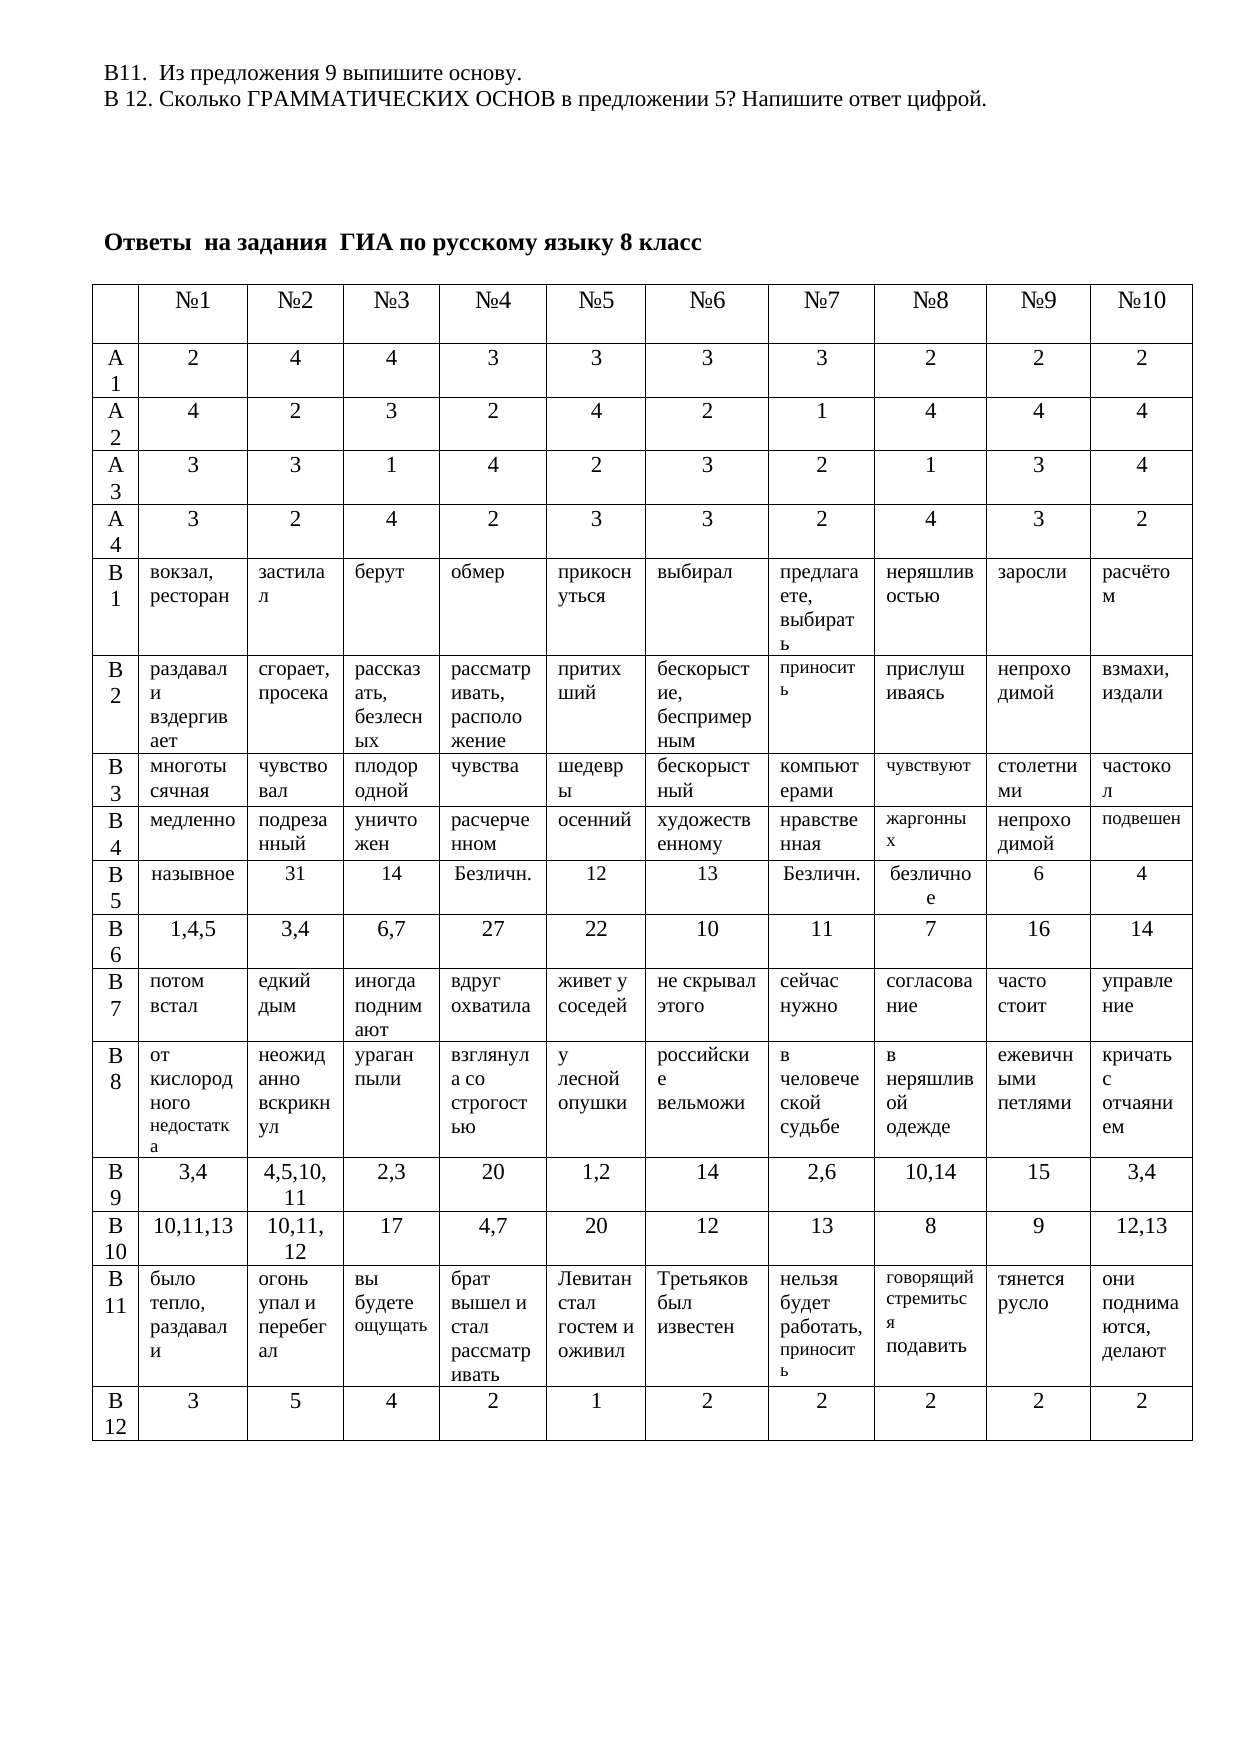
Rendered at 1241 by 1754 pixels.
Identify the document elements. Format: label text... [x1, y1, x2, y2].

table_cell огонь упал и перебегал [248, 1266, 343, 1386]
table_header №2 [248, 285, 343, 343]
table_cell вы будете ощущать [344, 1266, 439, 1386]
table_cell нравственная [769, 807, 874, 860]
table_cell застилал [248, 559, 343, 655]
table_cell 3 [139, 505, 247, 558]
table_cell 8 [875, 1212, 986, 1264]
table_cell приносить [769, 656, 874, 752]
table_cell В4 [93, 807, 138, 860]
table_cell 4 [1091, 451, 1192, 504]
table_cell ураган пыли [344, 1042, 439, 1157]
table_cell А2 [93, 398, 138, 450]
table_cell В2 [93, 656, 138, 752]
table_cell 4,5,10, 11 [248, 1158, 343, 1211]
table_cell 3 [987, 505, 1090, 558]
table_cell осенний [547, 807, 645, 860]
table_cell 3,4 [1091, 1158, 1192, 1211]
table_header №7 [769, 285, 874, 343]
table_cell неряшливостью [875, 559, 986, 655]
table_cell 12,13 [1091, 1212, 1192, 1264]
table_header №9 [987, 285, 1090, 343]
table_cell 20 [547, 1212, 645, 1264]
table_cell было тепло, раздавали [139, 1266, 247, 1386]
table_cell иногда поднимают [344, 969, 439, 1041]
table_cell рассказать, безлесных [344, 656, 439, 752]
table_cell 2,6 [769, 1158, 874, 1211]
table_cell 3 [547, 505, 645, 558]
table_cell расчерченном [440, 807, 546, 860]
table_cell едкий дым [248, 969, 343, 1041]
table_header №10 [1091, 285, 1192, 343]
table_cell 2 [248, 398, 343, 450]
table_cell В12 [93, 1387, 138, 1439]
table_cell В5 [93, 861, 138, 914]
table_cell В3 [93, 754, 138, 806]
table_cell согласование [875, 969, 986, 1041]
table_header №8 [875, 285, 986, 343]
table_cell 1 [769, 398, 874, 450]
table_cell нельзя будет работать, приносить [769, 1266, 874, 1386]
table_cell 16 [987, 915, 1090, 967]
table_header №1 [139, 285, 247, 343]
table_cell А4 [93, 505, 138, 558]
table_cell А1 [93, 344, 138, 397]
table_cell 4 [440, 451, 546, 504]
table_cell в человеческой судьбе [769, 1042, 874, 1157]
table_cell 6 [987, 861, 1090, 914]
table_cell 13 [769, 1212, 874, 1264]
table_cell от кислородного недостатка [139, 1042, 247, 1157]
table_cell прикоснуться [547, 559, 645, 655]
table_cell 10,14 [875, 1158, 986, 1211]
table_cell 6,7 [344, 915, 439, 967]
table_cell 3 [769, 344, 874, 397]
table_cell уничтожен [344, 807, 439, 860]
table_cell 14 [1091, 915, 1192, 967]
table_cell расчётом [1091, 559, 1192, 655]
table_cell бескорыстный [646, 754, 768, 806]
table_cell 17 [344, 1212, 439, 1264]
table_cell потом встал [139, 969, 247, 1041]
table_cell брат вышел и стал рассматривать [440, 1266, 546, 1386]
table_cell они поднимаются, делают [1091, 1266, 1192, 1386]
table_header [93, 285, 138, 343]
table_cell 2 [875, 1387, 986, 1439]
table_cell 12 [547, 861, 645, 914]
table_cell В8 [93, 1042, 138, 1157]
table_cell шедевры [547, 754, 645, 806]
table_cell берут [344, 559, 439, 655]
text В11. Из предложения 9 выпишите основу. [103, 59, 1181, 85]
table_cell 13 [646, 861, 768, 914]
table_cell 3,4 [248, 915, 343, 967]
table_cell жаргонных [875, 807, 986, 860]
table_cell притихший [547, 656, 645, 752]
table_cell В1 [93, 559, 138, 655]
table_cell 20 [440, 1158, 546, 1211]
table_cell В7 [93, 969, 138, 1041]
table_cell заросли [987, 559, 1090, 655]
text Ответы на задания ГИА по русскому языку 8 класс [103, 227, 1181, 256]
table_cell 1 [344, 451, 439, 504]
table_cell 4 [1091, 398, 1192, 450]
table_cell 3 [646, 505, 768, 558]
table_cell 4 [547, 398, 645, 450]
table_cell бескорыстие, беспримерным [646, 656, 768, 752]
table_cell 10,11,13 [139, 1212, 247, 1264]
table_cell 2,3 [344, 1158, 439, 1211]
table_cell 15 [987, 1158, 1090, 1211]
table_cell подвешен [1091, 807, 1192, 860]
table_cell вдруг охватила [440, 969, 546, 1041]
table_cell 3 [547, 344, 645, 397]
table_cell 27 [440, 915, 546, 967]
table_cell 2 [646, 1387, 768, 1439]
table_cell российские вельможи [646, 1042, 768, 1157]
table_cell 2 [1091, 505, 1192, 558]
table_cell сгорает, просека [248, 656, 343, 752]
table_cell 4 [875, 505, 986, 558]
table_cell 1 [875, 451, 986, 504]
table_cell 2 [1091, 344, 1192, 397]
table_cell не скрывал этого [646, 969, 768, 1041]
table_cell плодородной [344, 754, 439, 806]
table_cell 2 [440, 398, 546, 450]
table_cell столетними [987, 754, 1090, 806]
table_cell художественному [646, 807, 768, 860]
table_cell 3 [646, 451, 768, 504]
table_cell 4 [344, 344, 439, 397]
table_cell 2 [547, 451, 645, 504]
table_cell рассматривать, расположение [440, 656, 546, 752]
table_cell В9 [93, 1158, 138, 1211]
table_cell В10 [93, 1212, 138, 1264]
table_cell частокол [1091, 754, 1192, 806]
table_cell 4 [1091, 861, 1192, 914]
table_cell 2 [769, 451, 874, 504]
table_header №4 [440, 285, 546, 343]
table_cell часто стоит [987, 969, 1090, 1041]
table_cell 2 [139, 344, 247, 397]
table_header №6 [646, 285, 768, 343]
table_cell А3 [93, 451, 138, 504]
table_cell 3 [344, 398, 439, 450]
table_cell 3 [139, 1387, 247, 1439]
table_cell назывное [139, 861, 247, 914]
table_cell 2 [875, 344, 986, 397]
table_cell 14 [646, 1158, 768, 1211]
table_cell Левитан стал гостем и оживил [547, 1266, 645, 1386]
table_cell многотысячная [139, 754, 247, 806]
table_cell ежевичными петлями [987, 1042, 1090, 1157]
table_cell неожиданно вскрикнул [248, 1042, 343, 1157]
table_cell выбирал [646, 559, 768, 655]
table_cell 31 [248, 861, 343, 914]
table_cell 2 [987, 344, 1090, 397]
table_cell Третьяков был известен [646, 1266, 768, 1386]
table_cell непроходимой [987, 807, 1090, 860]
table_cell 14 [344, 861, 439, 914]
table_cell предлагаете, выбирать [769, 559, 874, 655]
table_cell обмер [440, 559, 546, 655]
table_cell чувства [440, 754, 546, 806]
table_cell 1,2 [547, 1158, 645, 1211]
table_cell 22 [547, 915, 645, 967]
table_cell 2 [1091, 1387, 1192, 1439]
table_cell чувствуют [875, 754, 986, 806]
table_cell Безличн. [769, 861, 874, 914]
table_cell взмахи, издали [1091, 656, 1192, 752]
table_cell сейчас нужно [769, 969, 874, 1041]
table_cell 4 [248, 344, 343, 397]
table_cell 3 [440, 344, 546, 397]
table_cell 3 [646, 344, 768, 397]
table_cell В11 [93, 1266, 138, 1386]
table_cell взглянула со строгостью [440, 1042, 546, 1157]
table_cell говорящий стремиться подавить [875, 1266, 986, 1386]
table_cell 3 [987, 451, 1090, 504]
table_cell подрезанный [248, 807, 343, 860]
table_cell 1 [547, 1387, 645, 1439]
table_cell 11 [769, 915, 874, 967]
table_cell 10 [646, 915, 768, 967]
table_cell 2 [440, 1387, 546, 1439]
table_header №5 [547, 285, 645, 343]
table_cell 10,11, 12 [248, 1212, 343, 1264]
table_cell 1,4,5 [139, 915, 247, 967]
table_cell 2 [987, 1387, 1090, 1439]
table_cell 2 [248, 505, 343, 558]
table_cell управление [1091, 969, 1192, 1041]
table_cell Безличн. [440, 861, 546, 914]
table_cell чувствовал [248, 754, 343, 806]
table_cell 4 [139, 398, 247, 450]
table_cell раздавали вздергивает [139, 656, 247, 752]
table_cell кричать с отчаянием [1091, 1042, 1192, 1157]
table_cell медленно [139, 807, 247, 860]
table_cell живет у соседей [547, 969, 645, 1041]
table_cell 4 [987, 398, 1090, 450]
table_cell тянется русло [987, 1266, 1090, 1386]
table_cell 3 [248, 451, 343, 504]
table_cell 3,4 [139, 1158, 247, 1211]
table_header №3 [344, 285, 439, 343]
table_cell безличное [875, 861, 986, 914]
table_cell 3 [139, 451, 247, 504]
table_cell 2 [646, 398, 768, 450]
table_cell 4,7 [440, 1212, 546, 1264]
table_cell прислушиваясь [875, 656, 986, 752]
table_cell 2 [769, 505, 874, 558]
table_cell 4 [344, 1387, 439, 1439]
table_cell вокзал, ресторан [139, 559, 247, 655]
table_cell 7 [875, 915, 986, 967]
table_cell непроходимой [987, 656, 1090, 752]
text В 12. Сколько ГРАММАТИЧЕСКИХ ОСНОВ в предложении 5? Напишите ответ цифрой. [103, 85, 1181, 112]
table_cell В6 [93, 915, 138, 967]
table_cell 4 [344, 505, 439, 558]
table_cell 2 [440, 505, 546, 558]
table_cell 2 [769, 1387, 874, 1439]
table_cell 12 [646, 1212, 768, 1264]
table_cell у лесной опушки [547, 1042, 645, 1157]
table_cell компьютерами [769, 754, 874, 806]
table_cell 5 [248, 1387, 343, 1439]
table_cell в неряшливой одежде [875, 1042, 986, 1157]
table_cell 9 [987, 1212, 1090, 1264]
table_cell 4 [875, 398, 986, 450]
